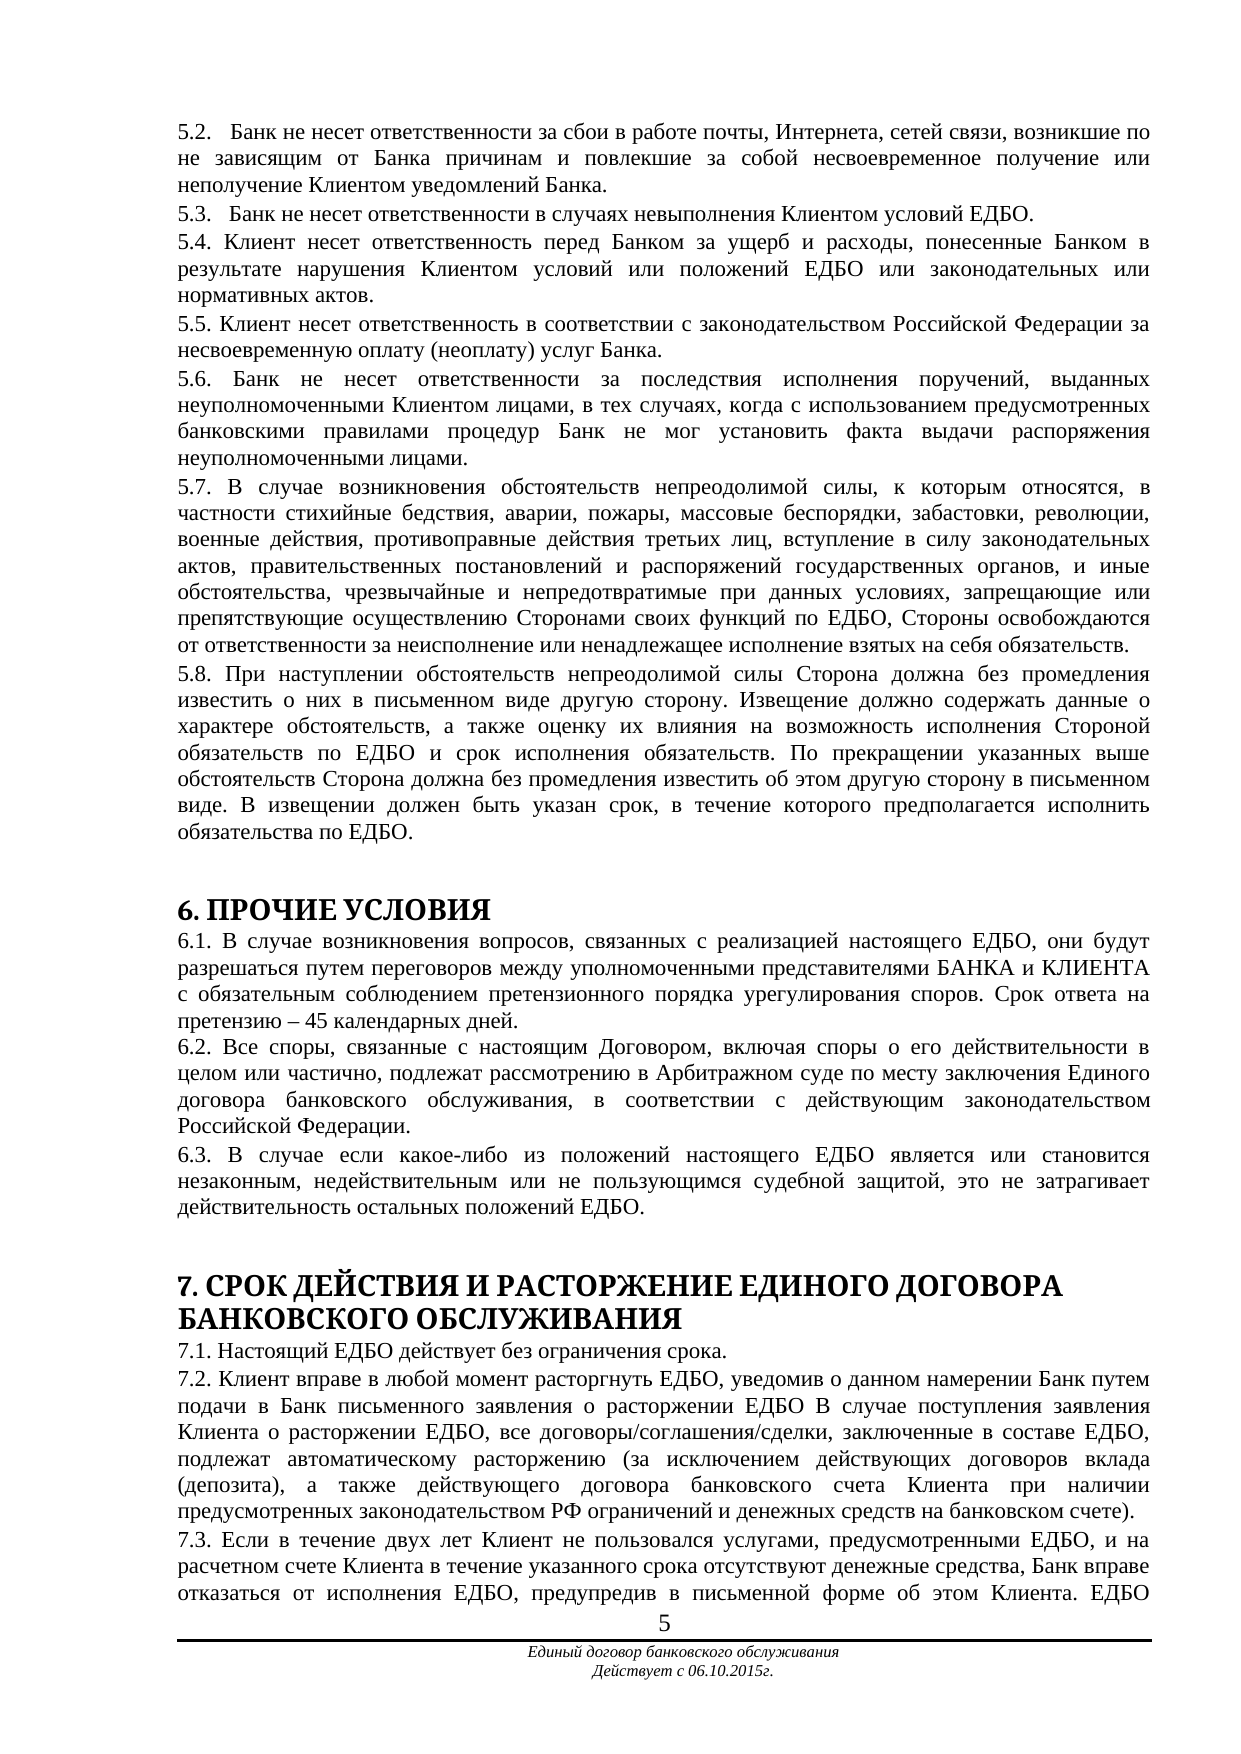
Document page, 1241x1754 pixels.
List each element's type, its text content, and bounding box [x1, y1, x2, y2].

text 5.4. Клиент несет ответственность перед Банком за ущерб и расходы, понесенные Банком в результате нарушения Клиентом условий или положений ЕДБО или законодательных или нормативных актов. [177, 228, 1152, 307]
text 5.8. При наступлении обстоятельств непреодолимой силы Сторона должна без промедления известить о них в письменном виде другую сторону. Извещение должно содержать данные о характере обстоятельств, а также оценку их влияния на возможность исполнения Стороной обязательств по ЕДБО и срок исполнения обязательств. По прекращении указанных выше обстоятельств Сторона должна без промедления известить об этом другую сторону в письменном виде. В извещении должен быть указан срок, в течение которого предполагается исполнить обязательства по ЕДБО. [177, 659, 1152, 844]
text 6.1. В случае возникновения вопросов, связанных с реализацией настоящего ЕДБО, они будут разрешаться путем переговоров между уполномоченными представителями БАНКА и КЛИЕНТА с обязательным соблюдением претензионного порядка урегулирования споров. Срок ответа на претензию – 45 календарных дней. [177, 928, 1152, 1033]
text 5.6. Банк не несет ответственности за последствия исполнения поручений, выданных неуполномоченными Клиентом лицами, в тех случаях, когда с использованием предусмотренных банковскими правилами процедур Банк не мог установить факта выдачи распоряжения неуполномоченными лицами. [177, 365, 1152, 470]
text 7.2. Клиент вправе в любой момент расторгнуть ЕДБО, уведомив о данном намерении Банк путем подачи в Банк письменного заявления о расторжении ЕДБО В случае поступления заявления Клиента о расторжении ЕДБО, все договоры/соглашения/сделки, заключенные в составе ЕДБО, подлежат автоматическому расторжению (за исключением действующих договоров вклада (депозита), а также действующего договора банковского счета Клиента при наличии предусмотренных законодательством РФ ограничений и денежных средств на банковском счете). [177, 1366, 1152, 1524]
text 5.7. В случае возникновения обстоятельств непреодолимой силы, к которым относятся, в частности стихийные бедствия, аварии, пожары, массовые беспорядки, забастовки, революции, военные действия, противоправные действия третьих лиц, вступление в силу законодательных актов, правительственных постановлений и распоряжений государственных органов, и иные обстоятельства, чрезвычайные и непредотвратимые при данных условиях, запрещающие или препятствующие осуществлению Сторонами своих функций по ЕДБО, Стороны освобождаются от ответственности за неисполнение или ненадлежащее исполнение взятых на себя обязательств. [177, 473, 1152, 657]
text 6.2. Все споры, связанные с настоящим Договором, включая споры о его действительности в целом или частично, подлежат рассмотрению в Арбитражном суде по месту заключения Единого договора банковского обслуживания, в соответствии с действующим законодательством Российской Федерации. [177, 1033, 1152, 1138]
text 7.1. Настоящий ЕДБО действует без ограничения срока. [177, 1337, 1152, 1363]
subtitle 7. СРОК ДЕЙСТВИЯ И РАСТОРЖЕНИЕ ЕДИНОГО ДОГОВОРА БАНКОВСКОГО ОБСЛУЖИВАНИЯ [177, 1270, 1152, 1337]
text 5.2. Банк не несет ответственности за сбои в работе почты, Интернета, сетей связи, возникшие по не зависящим от Банка причинам и повлекшие за собой несвоевременное получение или неполучение Клиентом уведомлений Банка. [177, 118, 1152, 197]
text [177, 1526, 1152, 1605]
text 5.3. Банк не несет ответственности в случаях невыполнения Клиентом условий ЕДБО. [177, 199, 1152, 226]
text 5.5. Клиент несет ответственность в соответствии с законодательством Российской Федерации за несвоевременную оплату (неоплату) услуг Банка. [177, 310, 1152, 362]
subtitle 6. ПРОЧИЕ УСЛОВИЯ [177, 894, 1152, 928]
text 6.3. В случае если какое-либо из положений настоящего ЕДБО является или становится незаконным, недействительным или не пользующимся судебной защитой, это не затрагивает действительность остальных положений ЕДБО. [177, 1141, 1152, 1220]
